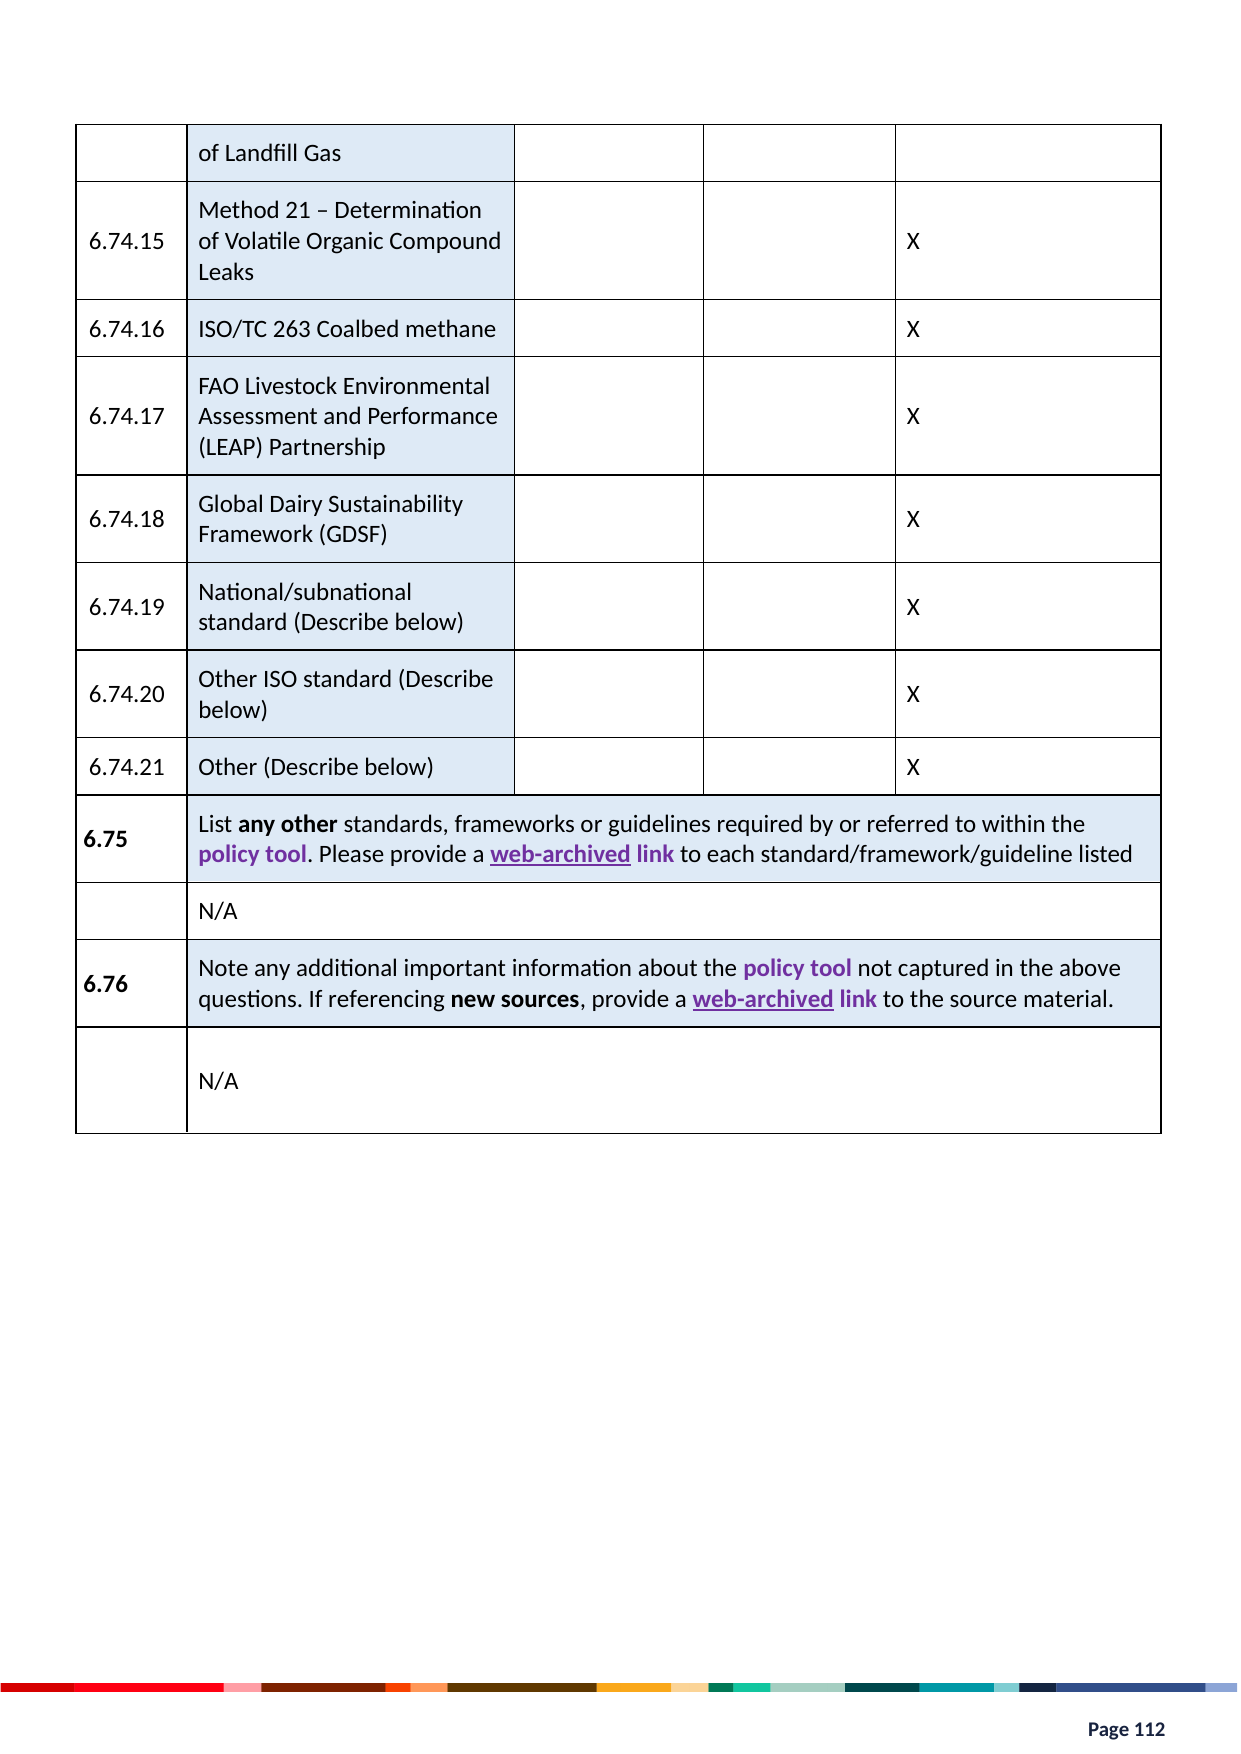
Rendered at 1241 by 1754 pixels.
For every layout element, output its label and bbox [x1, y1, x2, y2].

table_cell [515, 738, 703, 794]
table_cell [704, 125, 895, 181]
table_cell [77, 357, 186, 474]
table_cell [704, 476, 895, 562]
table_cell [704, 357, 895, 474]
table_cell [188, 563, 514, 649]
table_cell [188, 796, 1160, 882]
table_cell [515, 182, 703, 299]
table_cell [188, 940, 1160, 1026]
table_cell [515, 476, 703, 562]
picture [0, 1683, 1236, 1692]
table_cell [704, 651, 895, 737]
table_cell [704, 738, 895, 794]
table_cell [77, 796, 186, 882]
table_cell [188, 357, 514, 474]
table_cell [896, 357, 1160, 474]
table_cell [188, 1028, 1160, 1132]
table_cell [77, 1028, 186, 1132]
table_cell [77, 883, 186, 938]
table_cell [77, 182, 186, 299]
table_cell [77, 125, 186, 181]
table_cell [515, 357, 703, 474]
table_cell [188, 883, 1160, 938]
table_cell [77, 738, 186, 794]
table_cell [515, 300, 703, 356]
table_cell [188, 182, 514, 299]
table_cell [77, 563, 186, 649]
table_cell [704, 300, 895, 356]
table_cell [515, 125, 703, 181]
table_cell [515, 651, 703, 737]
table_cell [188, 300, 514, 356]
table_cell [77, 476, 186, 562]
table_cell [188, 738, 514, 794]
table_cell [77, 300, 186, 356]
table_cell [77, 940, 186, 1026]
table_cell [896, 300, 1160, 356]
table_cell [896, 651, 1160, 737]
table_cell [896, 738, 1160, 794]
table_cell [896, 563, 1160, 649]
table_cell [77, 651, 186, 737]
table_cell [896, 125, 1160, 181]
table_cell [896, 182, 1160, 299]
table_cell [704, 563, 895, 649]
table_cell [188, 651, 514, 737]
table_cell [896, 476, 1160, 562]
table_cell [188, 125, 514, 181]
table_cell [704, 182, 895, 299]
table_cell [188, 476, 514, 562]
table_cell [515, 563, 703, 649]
